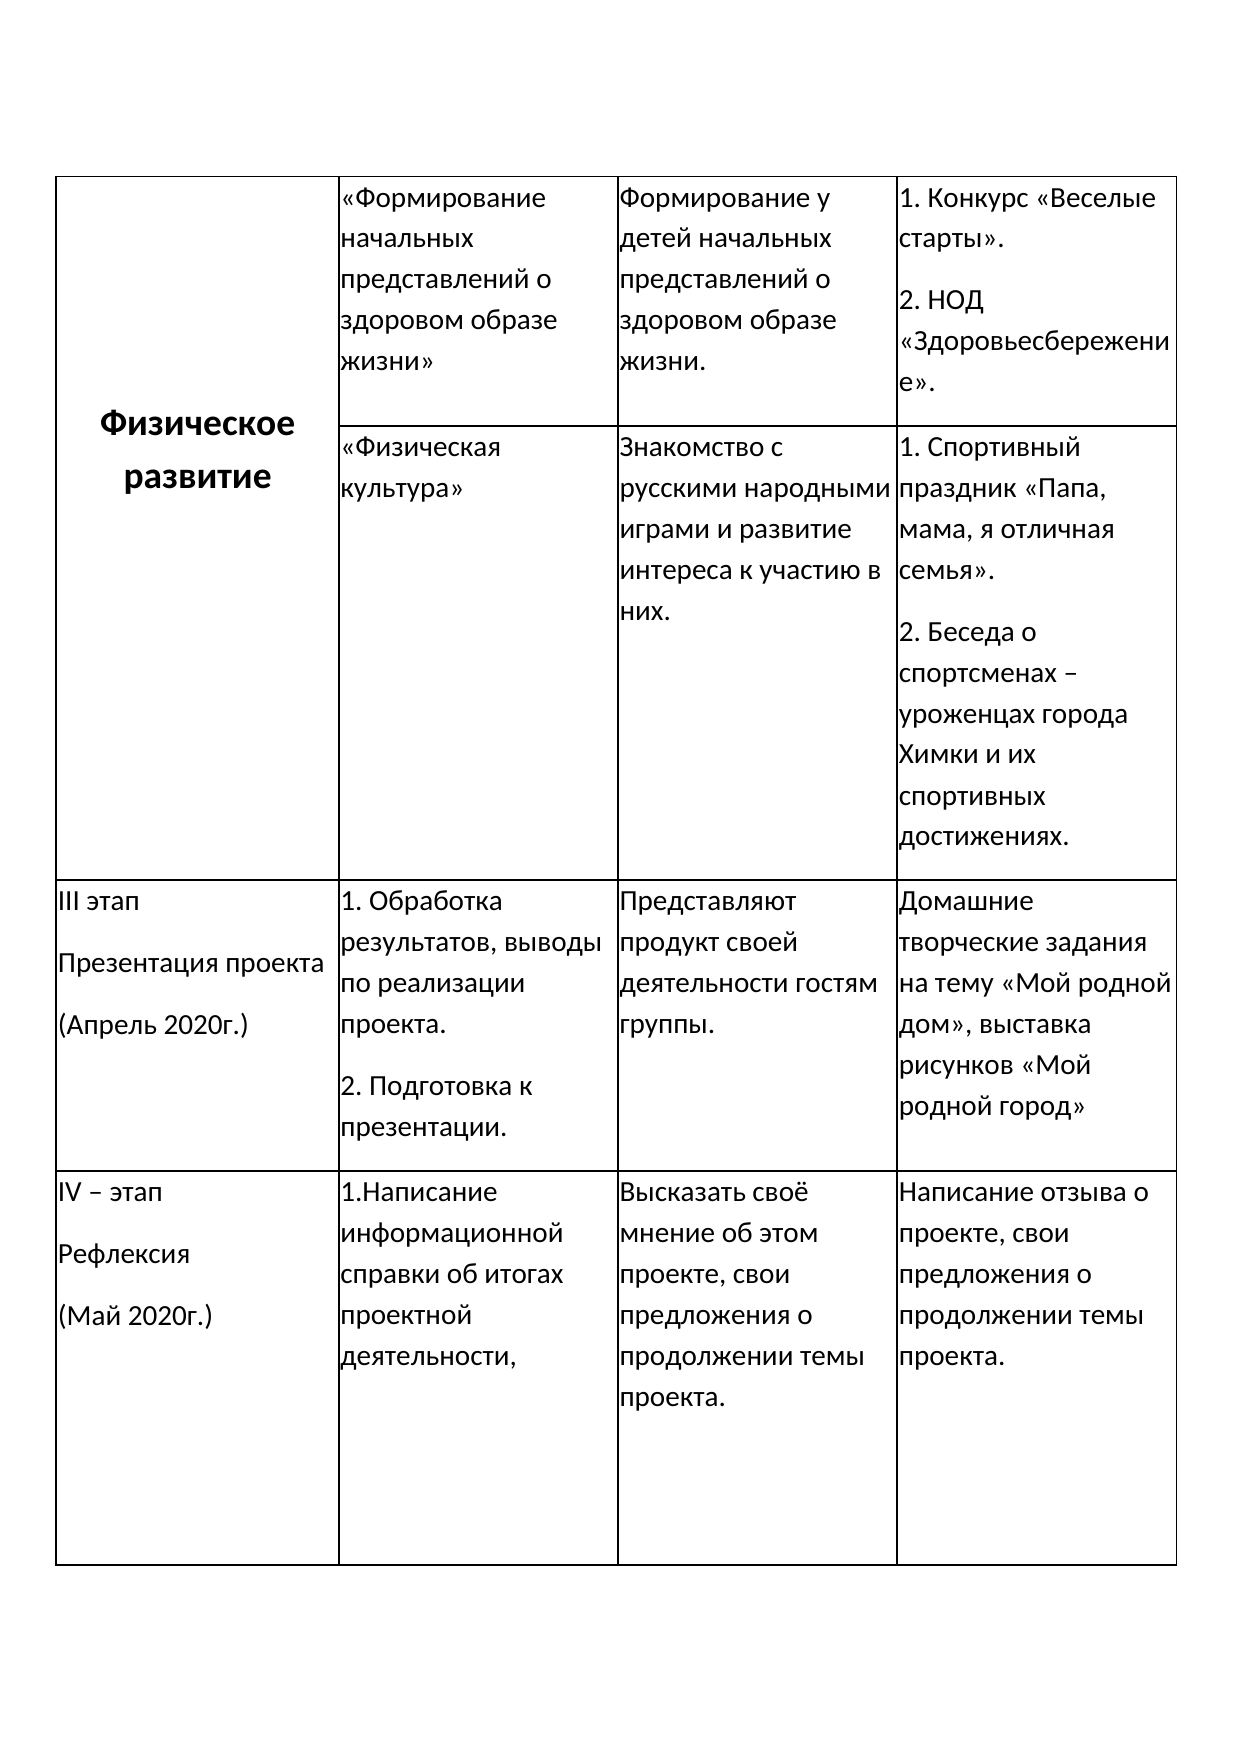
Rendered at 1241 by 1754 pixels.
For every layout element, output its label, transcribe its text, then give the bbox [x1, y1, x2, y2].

table_cell 1. Спортивный праздник «Папа, мама, я отличная семья». 2. Беседа о спортсменах – уроженцах города Химки и их спортивных достижениях. [898, 427, 1176, 879]
table_cell 1.Написание информационной справки об итогах проектной деятельности, [340, 1172, 617, 1564]
table_cell IV – этап Рефлексия (Май 2020г.) [57, 1172, 338, 1564]
table_cell Представляют продукт своей деятельности гостям группы. [619, 881, 896, 1170]
table_header Формирование у детей начальных представлений о здоровом образе жизни. [619, 177, 896, 425]
table_header Физическое развитие [57, 177, 338, 879]
table_cell III этап Презентация проекта (Апрель 2020г.) [57, 881, 338, 1170]
table_header «Формирование начальных представлений о здоровом образе жизни» [340, 177, 617, 425]
table_cell Высказать своё мнение об этом проекте, свои предложения о продолжении темы проекта. [619, 1172, 896, 1564]
table_header 1. Конкурс «Веселые старты». 2. НОД «Здоровьесбережение». [898, 177, 1176, 425]
table_cell Домашние творческие задания на тему «Мой родной дом», выставка рисунков «Мой родной город» [898, 881, 1176, 1170]
table_cell Знакомство с русскими народными играми и развитие интереса к участию в них. [619, 427, 896, 879]
table_cell «Физическая культура» [340, 427, 617, 879]
table_cell 1. Обработка результатов, выводы по реализации проекта. 2. Подготовка к презентации. [340, 881, 617, 1170]
table_cell Написание отзыва о проекте, свои предложения о продолжении темы проекта. [898, 1172, 1176, 1564]
